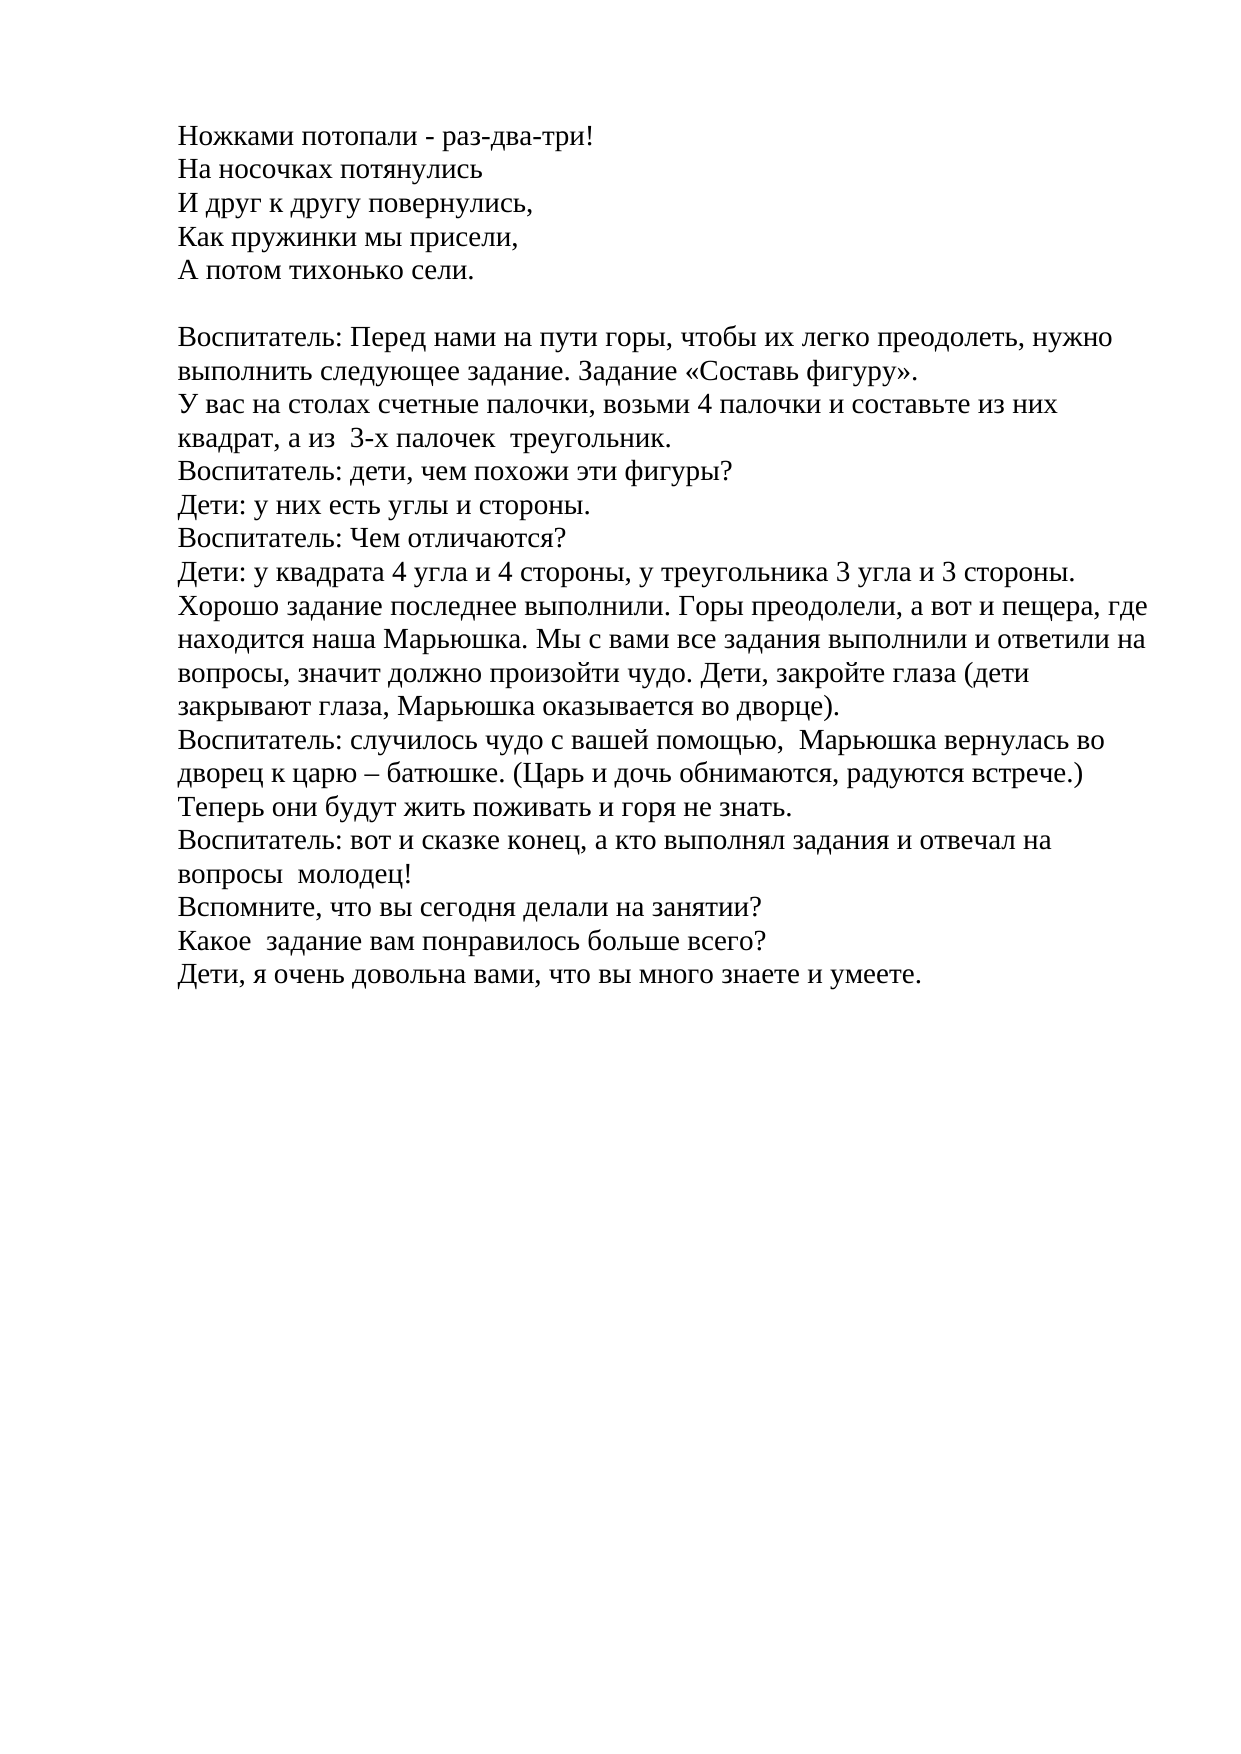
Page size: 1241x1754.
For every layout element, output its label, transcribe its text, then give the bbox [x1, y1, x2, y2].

text Воспитатель: Чем отличаются? [177, 521, 1152, 554]
text На носочках потянулись [177, 152, 1152, 185]
text У вас на столах счетные палочки, возьми 4 палочки и составьте из них квадрат, а из 3-х палочек треугольник. [177, 386, 1152, 453]
text Воспитатель: дети, чем похожи эти фигуры? [177, 453, 1152, 487]
text Вспомните, что вы сегодня делали на занятии? [177, 889, 1152, 923]
text Воспитатель: Перед нами на пути горы, чтобы их легко преодолеть, нужно выполнить следующее задание. Задание «Составь фигуру». [177, 319, 1152, 386]
text Хорошо задание последнее выполнили. Горы преодолели, а вот и пещера, где находится наша Марьюшка. Мы с вами все задания выполнили и ответили на вопросы, значит должно произойти чудо. Дети, закройте глаза (дети закрывают глаза, Марьюшка оказывается во дворце). [177, 588, 1152, 722]
text И друг к другу повернулись, [177, 185, 1152, 219]
text Дети, я очень довольна вами, что вы много знаете и умеете. [177, 957, 1152, 990]
text Какое задание вам понравилось больше всего? [177, 923, 1152, 957]
text А потом тихонько сели. [177, 252, 1152, 286]
text Ножками потопали - раз-два-три! [177, 118, 1152, 152]
text Воспитатель: случилось чудо с вашей помощью, Марьюшка вернулась во дворец к царю – батюшке. (Царь и дочь обнимаются, радуются встрече.) Теперь они будут жить поживать и горя не знать. [177, 722, 1152, 822]
text Как пружинки мы присели, [177, 219, 1152, 252]
text Воспитатель: вот и сказке конец, а кто выполнял задания и отвечал на вопросы молодец! [177, 822, 1152, 889]
text Дети: у квадрата 4 угла и 4 стороны, у треугольника 3 угла и 3 стороны. [177, 554, 1152, 588]
text Дети: у них есть углы и стороны. [177, 487, 1152, 521]
